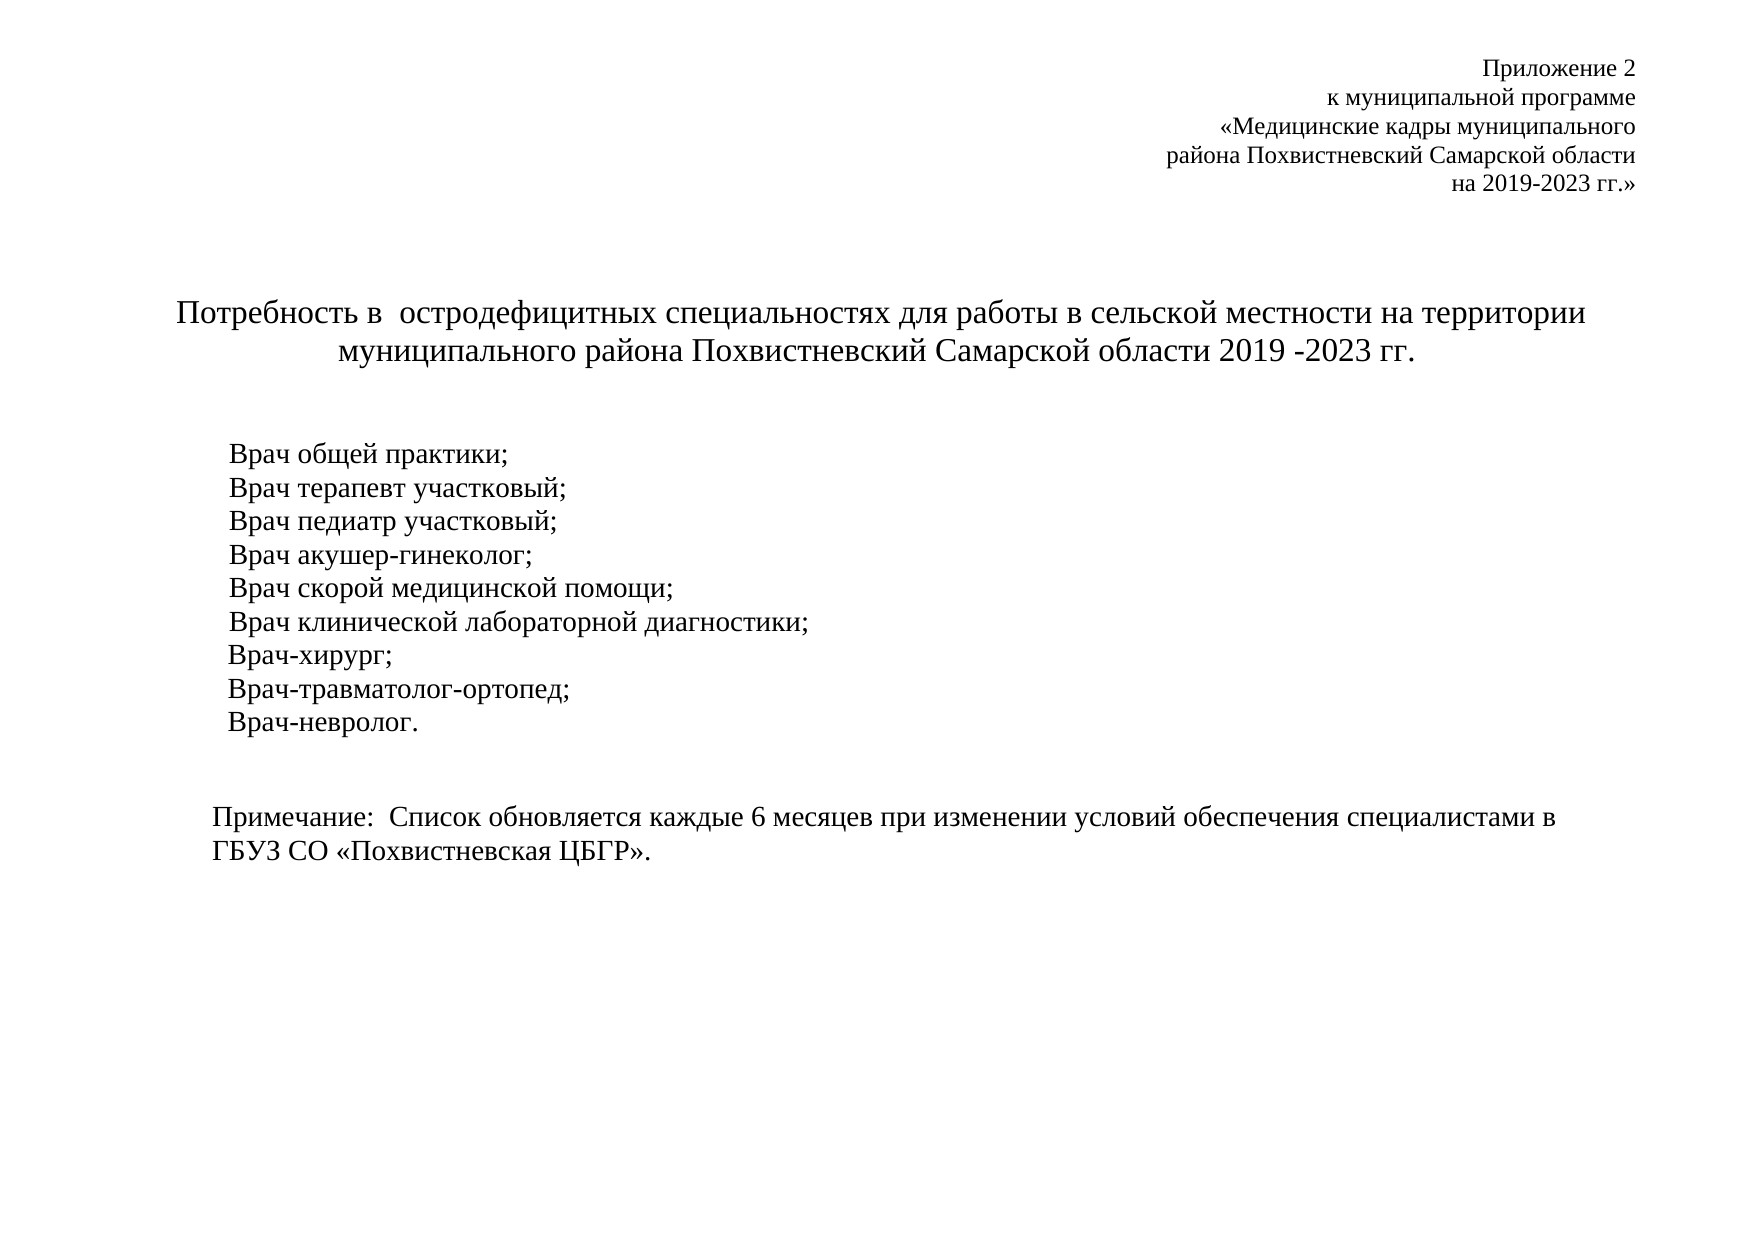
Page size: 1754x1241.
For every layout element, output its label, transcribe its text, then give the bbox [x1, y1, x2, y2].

text на 2019-2023 гг.» [118, 168, 1636, 197]
text ГБУЗ СО «Похвистневская ЦБГР». [197, 833, 1636, 867]
text Врач-травматолог-ортопед; [118, 671, 1636, 704]
text Потребность в остродефицитных специальностях для работы в сельской местности на территории муниципального района Похвистневский Самарской области 2019 -2023 гг. [118, 292, 1636, 369]
list Врач терапевт участковый; [228, 470, 1636, 503]
list Врач общей практики; [228, 436, 1636, 470]
text Примечание: Список обновляется каждые 6 месяцев при изменении условий обеспечения специалистами в [197, 799, 1636, 833]
text к муниципальной программе [118, 82, 1636, 111]
list Врач скорой медицинской помощи; [228, 570, 1636, 604]
text «Медицинские кадры муниципального района Похвистневский Самарской области [118, 111, 1636, 168]
list Врач педиатр участковый; [228, 503, 1636, 537]
list Врач акушер-гинеколог; [228, 537, 1636, 570]
list Приложение 2 [118, 53, 1636, 82]
text Врач-хирург; [118, 637, 1636, 671]
list Врач клинической лабораторной диагностики; [228, 604, 1636, 637]
text Врач-невролог. [118, 704, 1636, 738]
